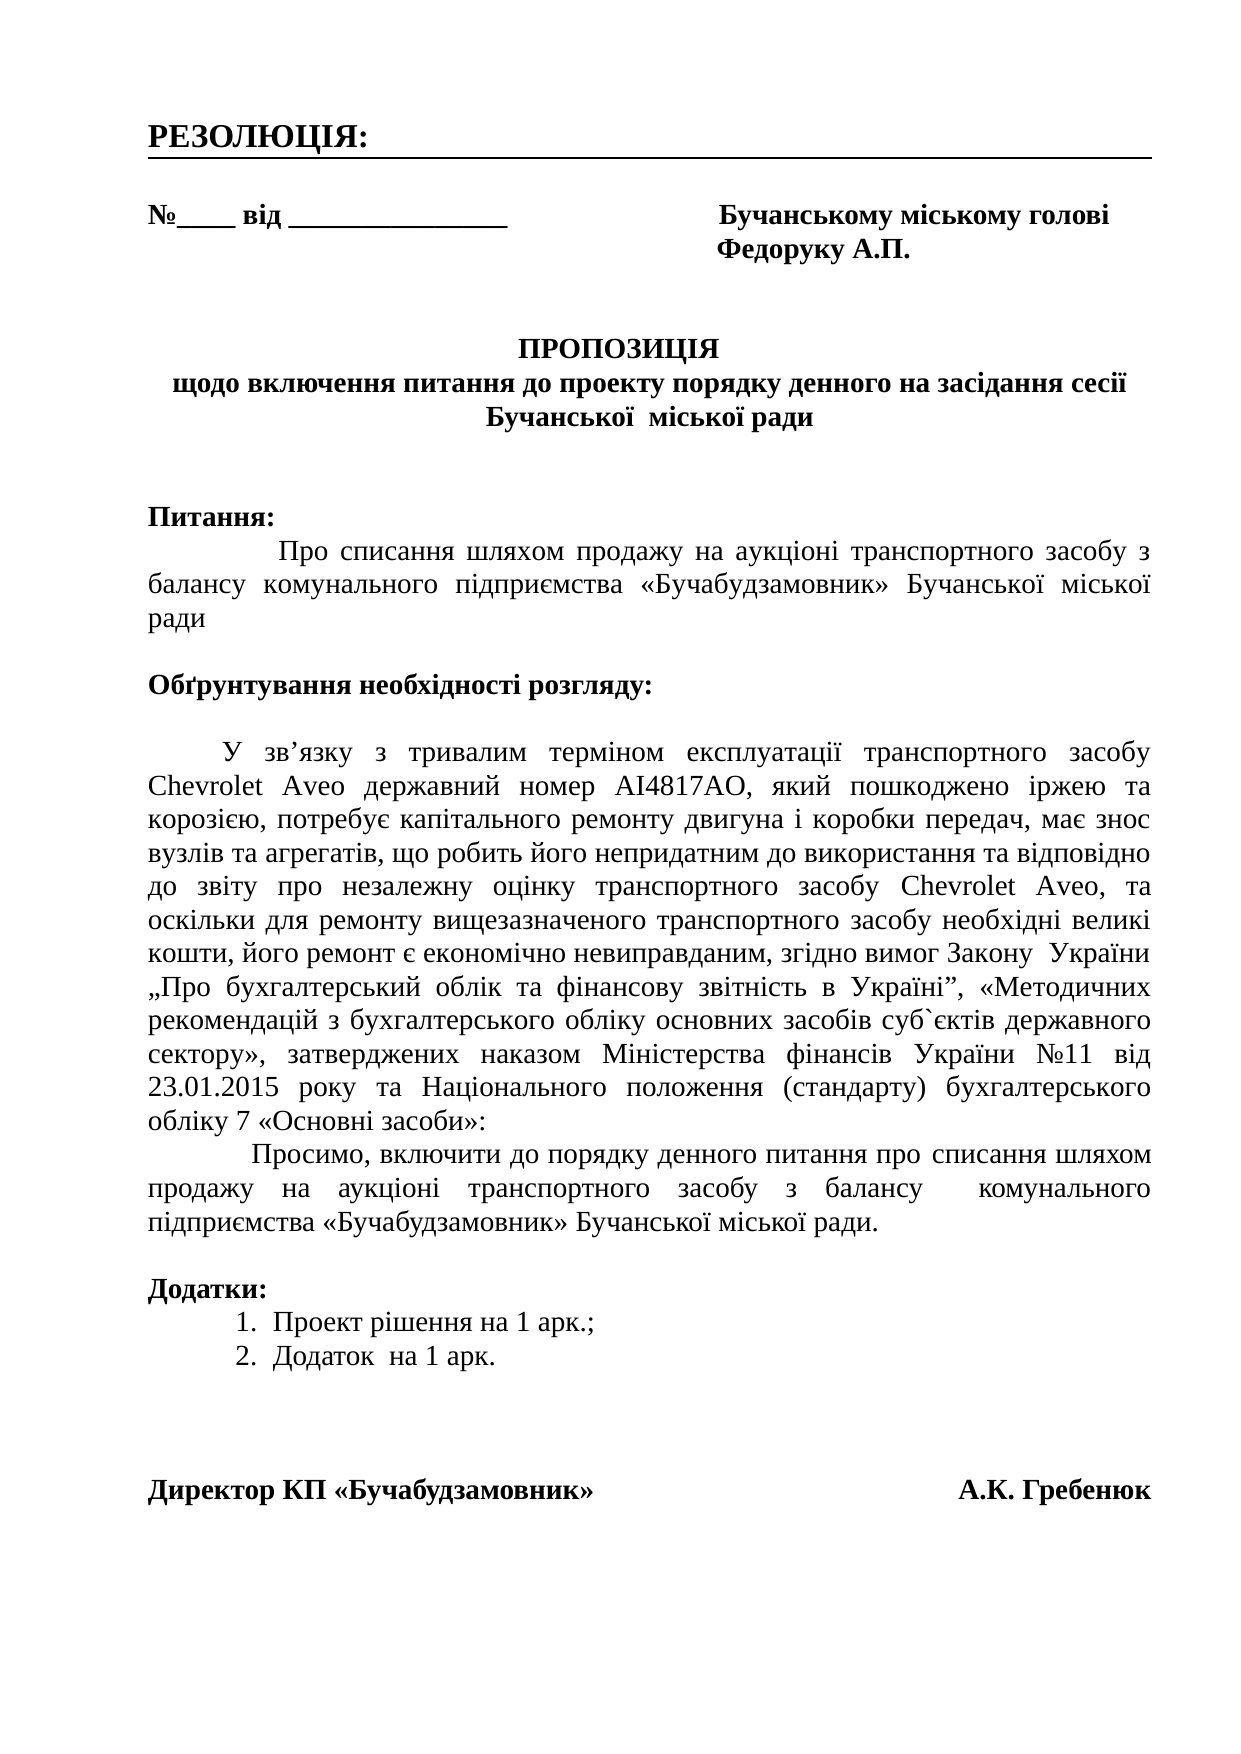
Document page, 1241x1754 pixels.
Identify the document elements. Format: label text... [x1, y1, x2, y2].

text Питання: [148, 499, 1152, 533]
text Про списання шляхом продажу на аукціоні транспортного засобу з балансу комунального підприємства «Бучабудзамовник» Бучанської міської ради [148, 533, 1152, 633]
text Обґрунтування необхідності розгляду: [148, 667, 1152, 701]
text ПРОПОЗИЦІЯ [148, 332, 1152, 365]
text щодо включення питання до проекту порядку денного на засідання сесії Бучанської міської ради [148, 365, 1152, 432]
list Додаток на 1 арк. [235, 1338, 1152, 1371]
text У зв’язку з тривалим терміном експлуатації транспортного засобу Chevrolet Aveo державний номер АІ4817АО, який пошкоджено іржею та корозією, потребує капітального ремонту двигуна і коробки передач, має знос вузлів та агрегатів, що робить його непридатним до використання та відповідно до звіту про незалежну оцінку транспортного засобу Chevrolet Aveo, та оскільки для ремонту вищезазначеного транспортного засобу необхідні великі кошти, його ремонт є економічно невиправданим, згідно вимог Закону України „Про бухгалтерський облік та фінансову звітність в Україні”, «Методичних рекомендацій з бухгалтерського обліку основних засобів суб`єктів державного сектору», затверджених наказом Міністерства фінансів України №11 від 23.01.2015 року та Національного положення (стандарту) бухгалтерського обліку 7 «Основні засоби»: [148, 734, 1152, 1137]
text №____ від _______________ Бучанському міському голові [148, 197, 1152, 231]
text Директор КП «Бучабудзамовник» А.К. Гребенюк [148, 1472, 1152, 1506]
text Додатки: [148, 1271, 1152, 1304]
text Просимо, включити до порядку денного питання про списання шляхом продажу на аукціоні транспортного засобу з балансу комунального підприємства «Бучабудзамовник» Бучанської міської ради. [148, 1137, 1152, 1237]
text РЕЗОЛЮЦІЯ: [148, 117, 1152, 157]
list Проект рішення на 1 арк.; [235, 1304, 1152, 1338]
text Федоруку А.П. [148, 231, 1152, 264]
